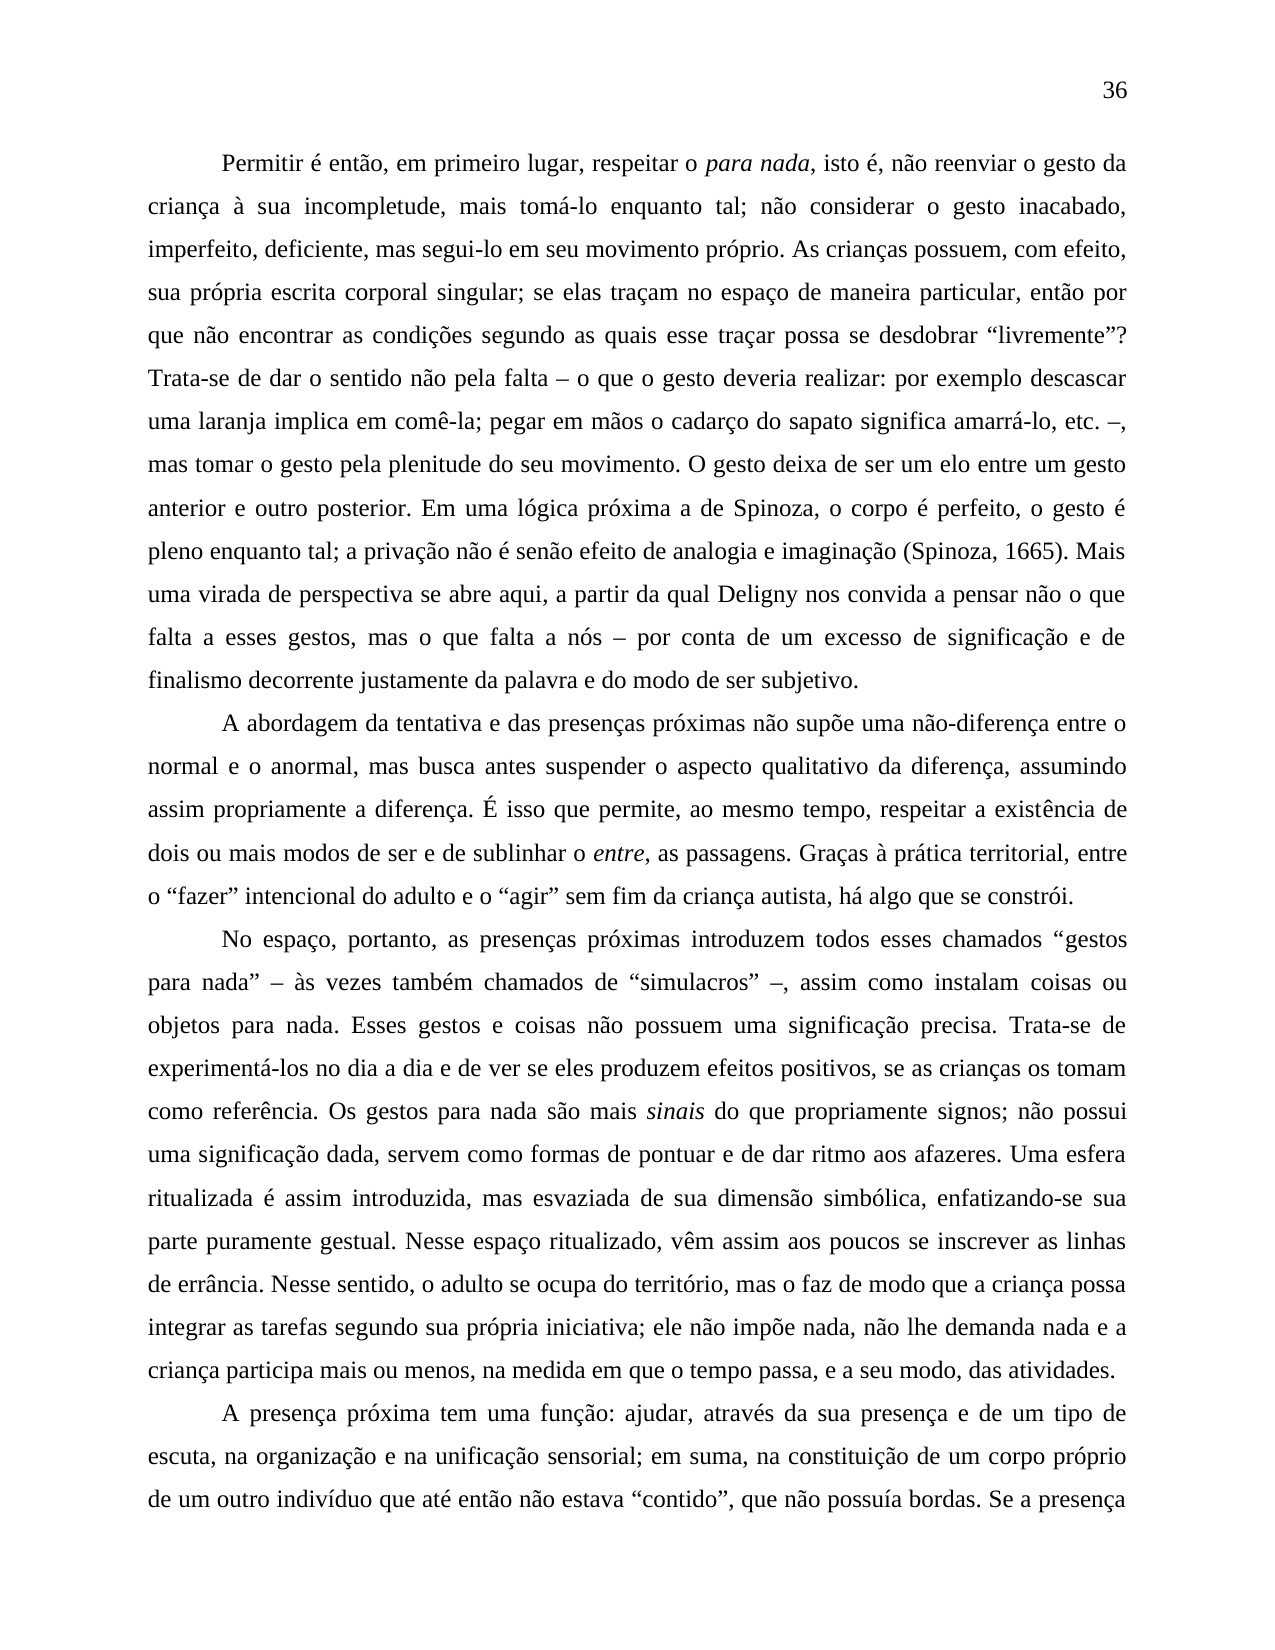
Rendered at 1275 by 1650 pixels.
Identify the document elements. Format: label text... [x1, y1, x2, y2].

text A abordagem da tentativa e das presenças próximas não supõe uma não-diferença entre o normal e o anormal, mas busca antes suspender o aspecto qualitativo da diferença, assumindo assim propriamente a diferença. É isso que permite, ao mesmo tempo, respeitar a existência de dois ou mais modos de ser e de sublinhar o entre, as passagens. Graças à prática territorial, entre o “fazer” intencional do adulto e o “agir” sem fim da criança autista, há algo que se constrói. [148, 708, 1127, 909]
text Permitir é então, em primeiro lugar, respeitar o para nada, isto é, não reenviar o gesto da criança à sua incompletude, mais tomá-lo enquanto tal; não considerar o gesto inacabado, imperfeito, deficiente, mas segui-lo em seu movimento próprio. As crianças possuem, com efeito, sua própria escrita corporal singular; se elas traçam no espaço de maneira particular, então por que não encontrar as condições segundo as quais esse traçar possa se desdobrar “livremente”? Trata-se de dar o sentido não pela falta – o que o gesto deveria realizar: por exemplo descascar uma laranja implica em comê-la; pegar em mãos o cadarço do sapato significa amarrá-lo, etc. –, mas tomar o gesto pela plenitude do seu movimento. O gesto deixa de ser um elo entre um gesto anterior e outro posterior. Em uma lógica próxima a de Spinoza, o corpo é perfeito, o gesto é pleno enquanto tal; a privação não é senão efeito de analogia e imaginação (Spinoza, 1665). Mais uma virada de perspectiva se abre aqui, a partir da qual Deligny nos convida a pensar não o que falta a esses gestos, mas o que falta a nós – por conta de um excesso de significação e de finalismo decorrente justamente da palavra e do modo de ser subjetivo. [148, 148, 1127, 694]
text No espaço, portanto, as presenças próximas introduzem todos esses chamados “gestos para nada” – às vezes também chamados de “simulacros” –, assim como instalam coisas ou objetos para nada. Esses gestos e coisas não possuem uma significação precisa. Trata-se de experimentá-los no dia a dia e de ver se eles produzem efeitos positivos, se as crianças os tomam como referência. Os gestos para nada são mais sinais do que propriamente signos; não possui uma significação dada, servem como formas de pontuar e de dar ritmo aos afazeres. Uma esfera ritualizada é assim introduzida, mas esvaziada de sua dimensão simbólica, enfatizando-se sua parte puramente gestual. Nesse espaço ritualizado, vêm assim aos poucos se inscrever as linhas de errância. Nesse sentido, o adulto se ocupa do território, mas o faz de modo que a criança possa integrar as tarefas segundo sua própria iniciativa; ele não impõe nada, não lhe demanda nada e a criança participa mais ou menos, na medida em que o tempo passa, e a seu modo, das atividades. [148, 924, 1127, 1384]
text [148, 1398, 1127, 1513]
